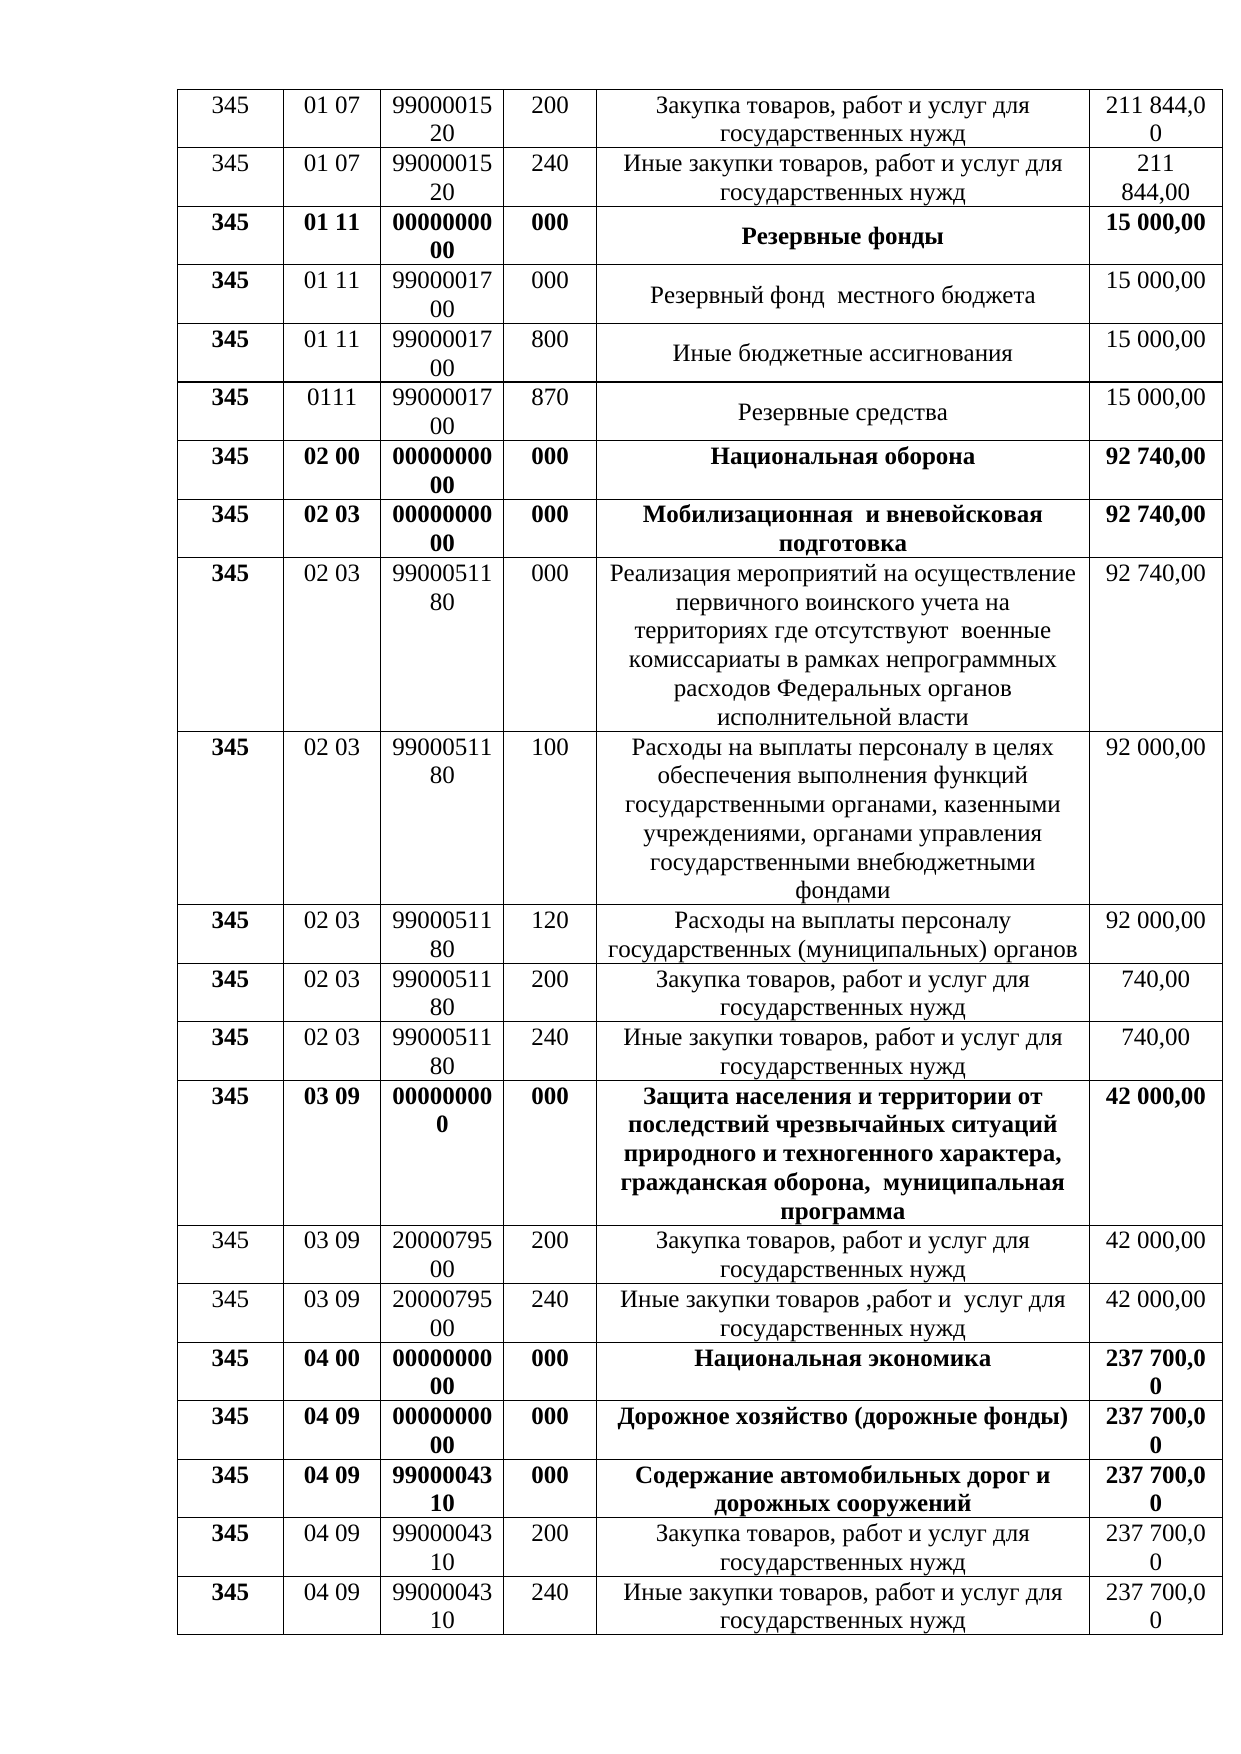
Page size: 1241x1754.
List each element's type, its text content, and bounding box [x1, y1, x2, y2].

table_cell 04 09 [284, 1518, 380, 1576]
table_cell 345 [178, 732, 283, 904]
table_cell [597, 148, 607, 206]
table_cell 000 [504, 1081, 596, 1224]
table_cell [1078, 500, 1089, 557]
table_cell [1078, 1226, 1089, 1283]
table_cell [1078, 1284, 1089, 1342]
table_cell 03 09 [284, 1081, 380, 1224]
table_cell 02 03 [284, 964, 380, 1021]
table_cell 345 [178, 558, 283, 731]
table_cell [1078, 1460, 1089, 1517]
table_cell 01 07 [284, 148, 380, 206]
table_cell 92 740,00 [1090, 441, 1222, 498]
table_cell 000 [504, 500, 596, 557]
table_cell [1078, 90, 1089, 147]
table_cell 000 [504, 207, 596, 264]
table_cell 345 [178, 265, 283, 323]
table_cell 02 03 [284, 732, 380, 904]
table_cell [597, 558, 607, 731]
table_cell 04 00 [284, 1343, 380, 1400]
table_cell 345 [178, 1022, 283, 1080]
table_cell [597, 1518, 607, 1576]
table_cell 92 000,00 [1090, 905, 1222, 963]
table_cell 200 [504, 1518, 596, 1576]
table_cell 04 09 [284, 1460, 380, 1517]
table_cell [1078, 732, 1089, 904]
table_cell 345 [178, 441, 283, 498]
table_cell 345 [178, 905, 283, 963]
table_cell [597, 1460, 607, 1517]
table_cell 42 000,00 [1090, 1081, 1222, 1224]
table_cell 000 [504, 265, 596, 323]
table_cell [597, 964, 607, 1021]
table_cell Резервные средства [597, 383, 1089, 440]
table_cell 000 [504, 441, 596, 498]
table_cell 100 [504, 732, 596, 904]
table_cell Национальная экономика [597, 1343, 1089, 1400]
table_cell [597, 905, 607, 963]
table_cell 240 [504, 1022, 596, 1080]
table_cell 04 09 [284, 1577, 380, 1634]
table_cell 92 000,00 [1090, 732, 1222, 904]
table_cell 200 [504, 90, 596, 147]
table_cell 345 [178, 1284, 283, 1342]
table_cell 740,00 [1090, 964, 1222, 1021]
table_cell 000000000 [381, 1081, 503, 1224]
table_cell 15 000,00 [1090, 383, 1222, 440]
table_cell 01 11 [284, 265, 380, 323]
table_cell 345 [178, 1401, 283, 1459]
table_cell 200 [504, 1226, 596, 1283]
table_cell 02 03 [284, 500, 380, 557]
table_cell 345 [178, 964, 283, 1021]
table_cell 345 [178, 500, 283, 557]
table_cell 345 [178, 383, 283, 440]
table_cell 345 [178, 148, 283, 206]
table_cell 42 000,00 [1090, 1226, 1222, 1283]
table_cell 15 000,00 [1090, 324, 1222, 381]
table_cell 000 [504, 1460, 596, 1517]
table_cell 870 [504, 383, 596, 440]
table_cell 15 000,00 [1090, 207, 1222, 264]
table_cell 345 [178, 207, 283, 264]
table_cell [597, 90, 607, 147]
table_cell Дорожное хозяйство (дорожные фонды) [597, 1401, 1089, 1459]
table_cell 345 [178, 1518, 283, 1576]
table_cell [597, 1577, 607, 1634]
table_cell 01 11 [284, 324, 380, 381]
table_cell 740,00 [1090, 1022, 1222, 1080]
table_cell 345 [178, 1226, 283, 1283]
table_cell 240 [504, 148, 596, 206]
table_cell 000 [504, 1343, 596, 1400]
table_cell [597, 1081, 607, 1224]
table_cell 04 09 [284, 1401, 380, 1459]
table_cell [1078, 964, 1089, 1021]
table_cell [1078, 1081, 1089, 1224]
table_cell 200 [504, 964, 596, 1021]
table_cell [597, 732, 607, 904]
table_cell 000 [504, 1401, 596, 1459]
table_cell 03 09 [284, 1226, 380, 1283]
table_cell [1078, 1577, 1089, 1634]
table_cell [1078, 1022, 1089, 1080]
table_cell 42 000,00 [1090, 1284, 1222, 1342]
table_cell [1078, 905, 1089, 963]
table_cell 345 [178, 1460, 283, 1517]
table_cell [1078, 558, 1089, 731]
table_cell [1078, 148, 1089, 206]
table_cell 345 [178, 1343, 283, 1400]
table_cell 345 [178, 1081, 283, 1224]
table_cell 02 00 [284, 441, 380, 498]
table_cell 240 [504, 1284, 596, 1342]
table_cell Национальная оборона [597, 441, 1089, 498]
table_cell 240 [504, 1577, 596, 1634]
table_cell 02 03 [284, 905, 380, 963]
table_cell 345 [178, 90, 283, 147]
table_cell 9900051180 [381, 732, 503, 904]
table_cell Резервный фонд местного бюджета [597, 265, 1089, 323]
table_cell 02 03 [284, 1022, 380, 1080]
table_cell 9900051180 [381, 558, 503, 731]
table_cell 03 09 [284, 1284, 380, 1342]
table_cell 02 03 [284, 558, 380, 731]
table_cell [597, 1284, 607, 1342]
table_cell 000 [504, 558, 596, 731]
table_cell 0111 [284, 383, 380, 440]
table_cell 345 [178, 1577, 283, 1634]
table_cell 92 740,00 [1090, 558, 1222, 731]
table_cell 15 000,00 [1090, 265, 1222, 323]
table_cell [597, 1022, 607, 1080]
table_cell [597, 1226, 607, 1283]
table_cell 120 [504, 905, 596, 963]
table_cell Иные бюджетные ассигнования [597, 324, 1089, 381]
table_cell Резервные фонды [597, 207, 1089, 264]
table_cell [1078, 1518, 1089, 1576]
table_cell 01 07 [284, 90, 380, 147]
table_cell 01 11 [284, 207, 380, 264]
table_cell 345 [178, 324, 283, 381]
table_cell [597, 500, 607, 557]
table_cell 92 740,00 [1090, 500, 1222, 557]
table_cell 800 [504, 324, 596, 381]
